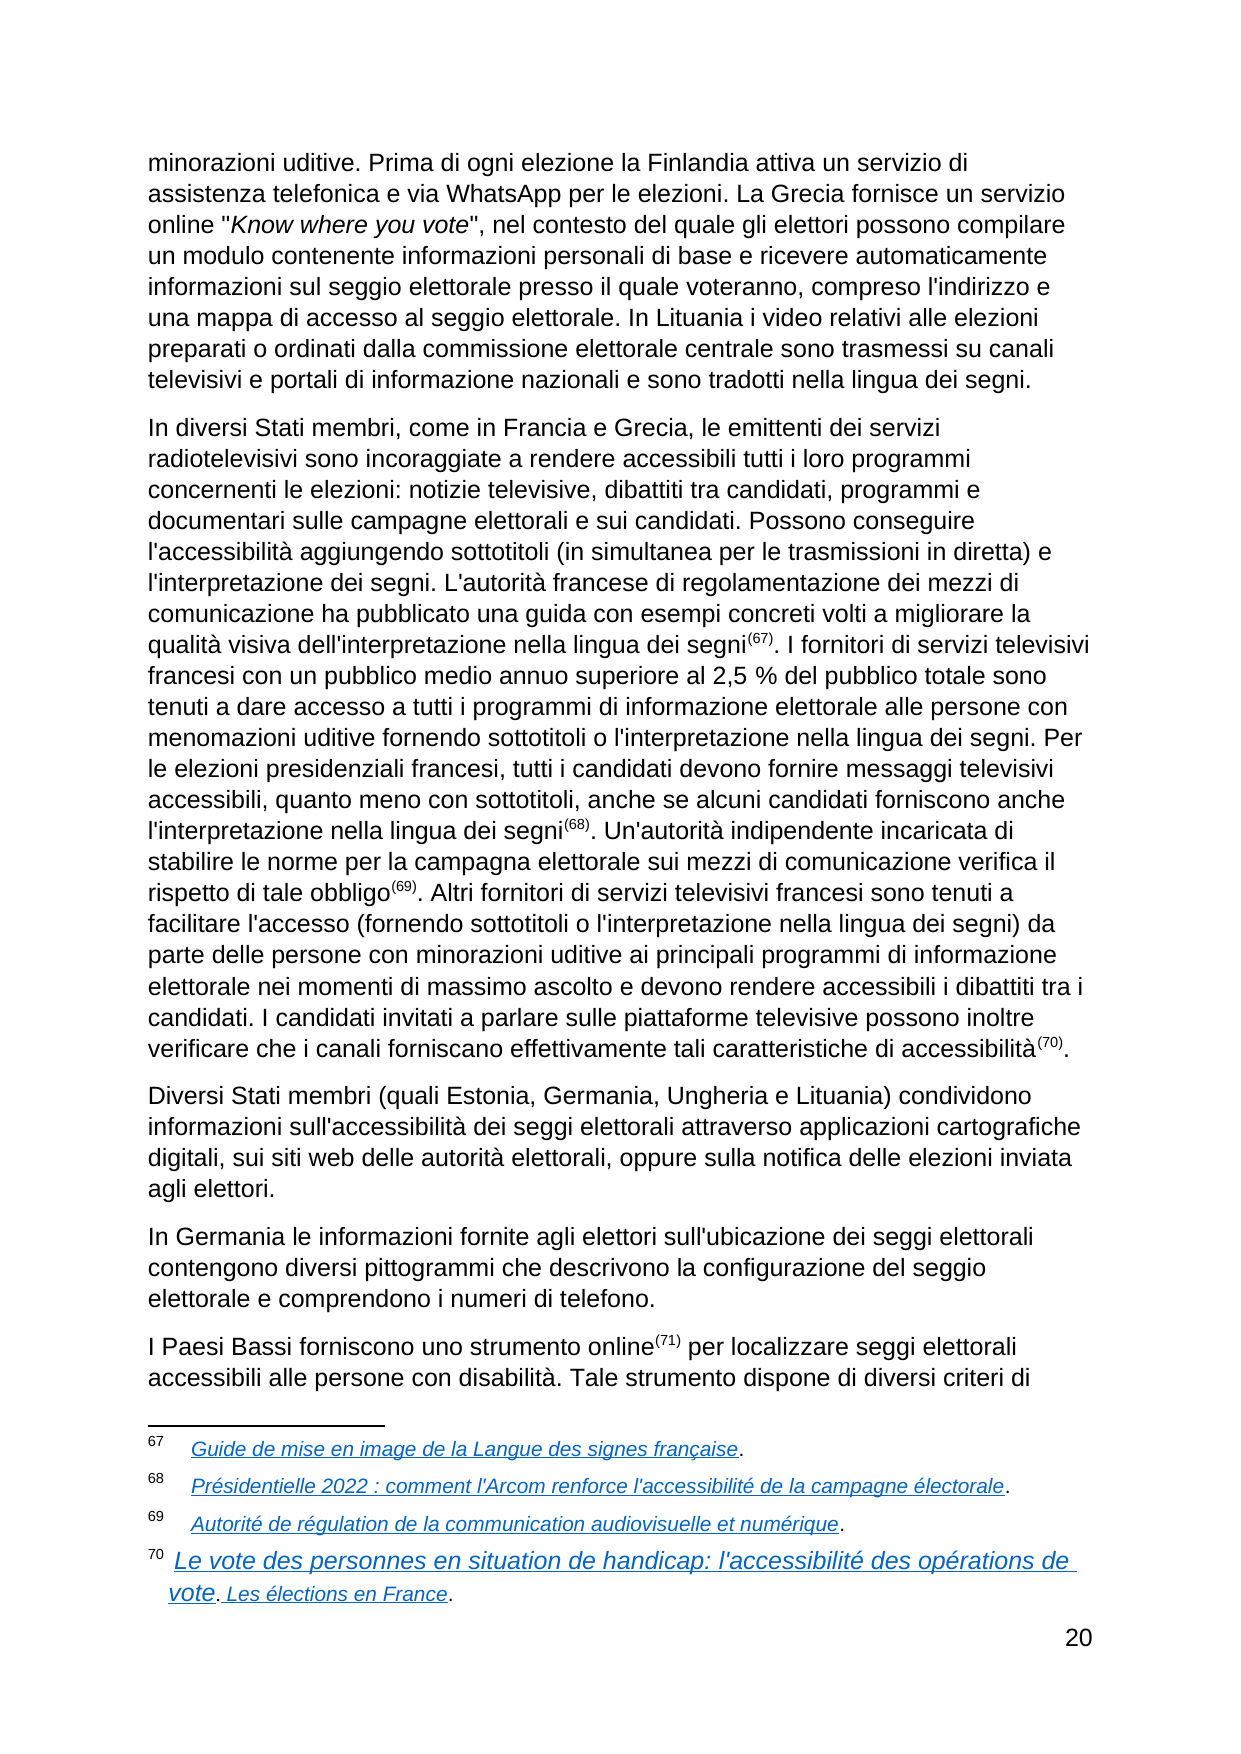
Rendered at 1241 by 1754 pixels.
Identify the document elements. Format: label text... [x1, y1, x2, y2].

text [148, 148, 1092, 394]
text In Germania le informazioni fornite agli elettori sull'ubicazione dei seggi elettorali contengono diversi pittogrammi che descrivono la configurazione del seggio elettorale e comprendono i numeri di telefono. [148, 1222, 1092, 1313]
text Diversi Stati membri (quali Estonia, Germania, Ungheria e Lituania) condividono informazioni sull'accessibilità dei seggi elettorali attraverso applicazioni cartografiche digitali, sui siti web delle autorità elettorali, oppure sulla notifica delle elezioni inviata agli elettori. [148, 1081, 1092, 1203]
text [148, 1332, 1092, 1392]
text In diversi Stati membri, come in Francia e Grecia, le emittenti dei servizi radiotelevisivi sono incoraggiate a rendere accessibili tutti i loro programmi concernenti le elezioni: notizie televisive, dibattiti tra candidati, programmi e documentari sulle campagne elettorali e sui candidati. Possono conseguire l'accessibilità aggiungendo sottotitoli (in simultanea per le trasmissioni in diretta) e l'interpretazione dei segni. L'autorità francese di regolamentazione dei mezzi di comunicazione ha pubblicato una guida con esempi concreti volti a migliorare la qualità visiva dell'interpretazione nella lingua dei segni(). I fornitori di servizi televisivi francesi con un pubblico medio annuo superiore al 2,5 % del pubblico totale sono tenuti a dare accesso a tutti i programmi di informazione elettorale alle persone con menomazioni uditive fornendo sottotitoli o l'interpretazione nella lingua dei segni. Per le elezioni presidenziali francesi, tutti i candidati devono fornire messaggi televisivi accessibili, quanto meno con sottotitoli, anche se alcuni candidati forniscono anche l'interpretazione nella lingua dei segni(). Un'autorità indipendente incaricata di stabilire le norme per la campagna elettorale sui mezzi di comunicazione verifica il rispetto di tale obbligo(). Altri fornitori di servizi televisivi francesi sono tenuti a facilitare l'accesso (fornendo sottotitoli o l'interpretazione nella lingua dei segni) da parte delle persone con minorazioni uditive ai principali programmi di informazione elettorale nei momenti di massimo ascolto e devono rendere accessibili i dibattiti tra i candidati. I candidati invitati a parlare sulle piattaforme televisive possono inoltre verificare che i canali forniscano effettivamente tali caratteristiche di accessibilità(). [148, 413, 1092, 1062]
